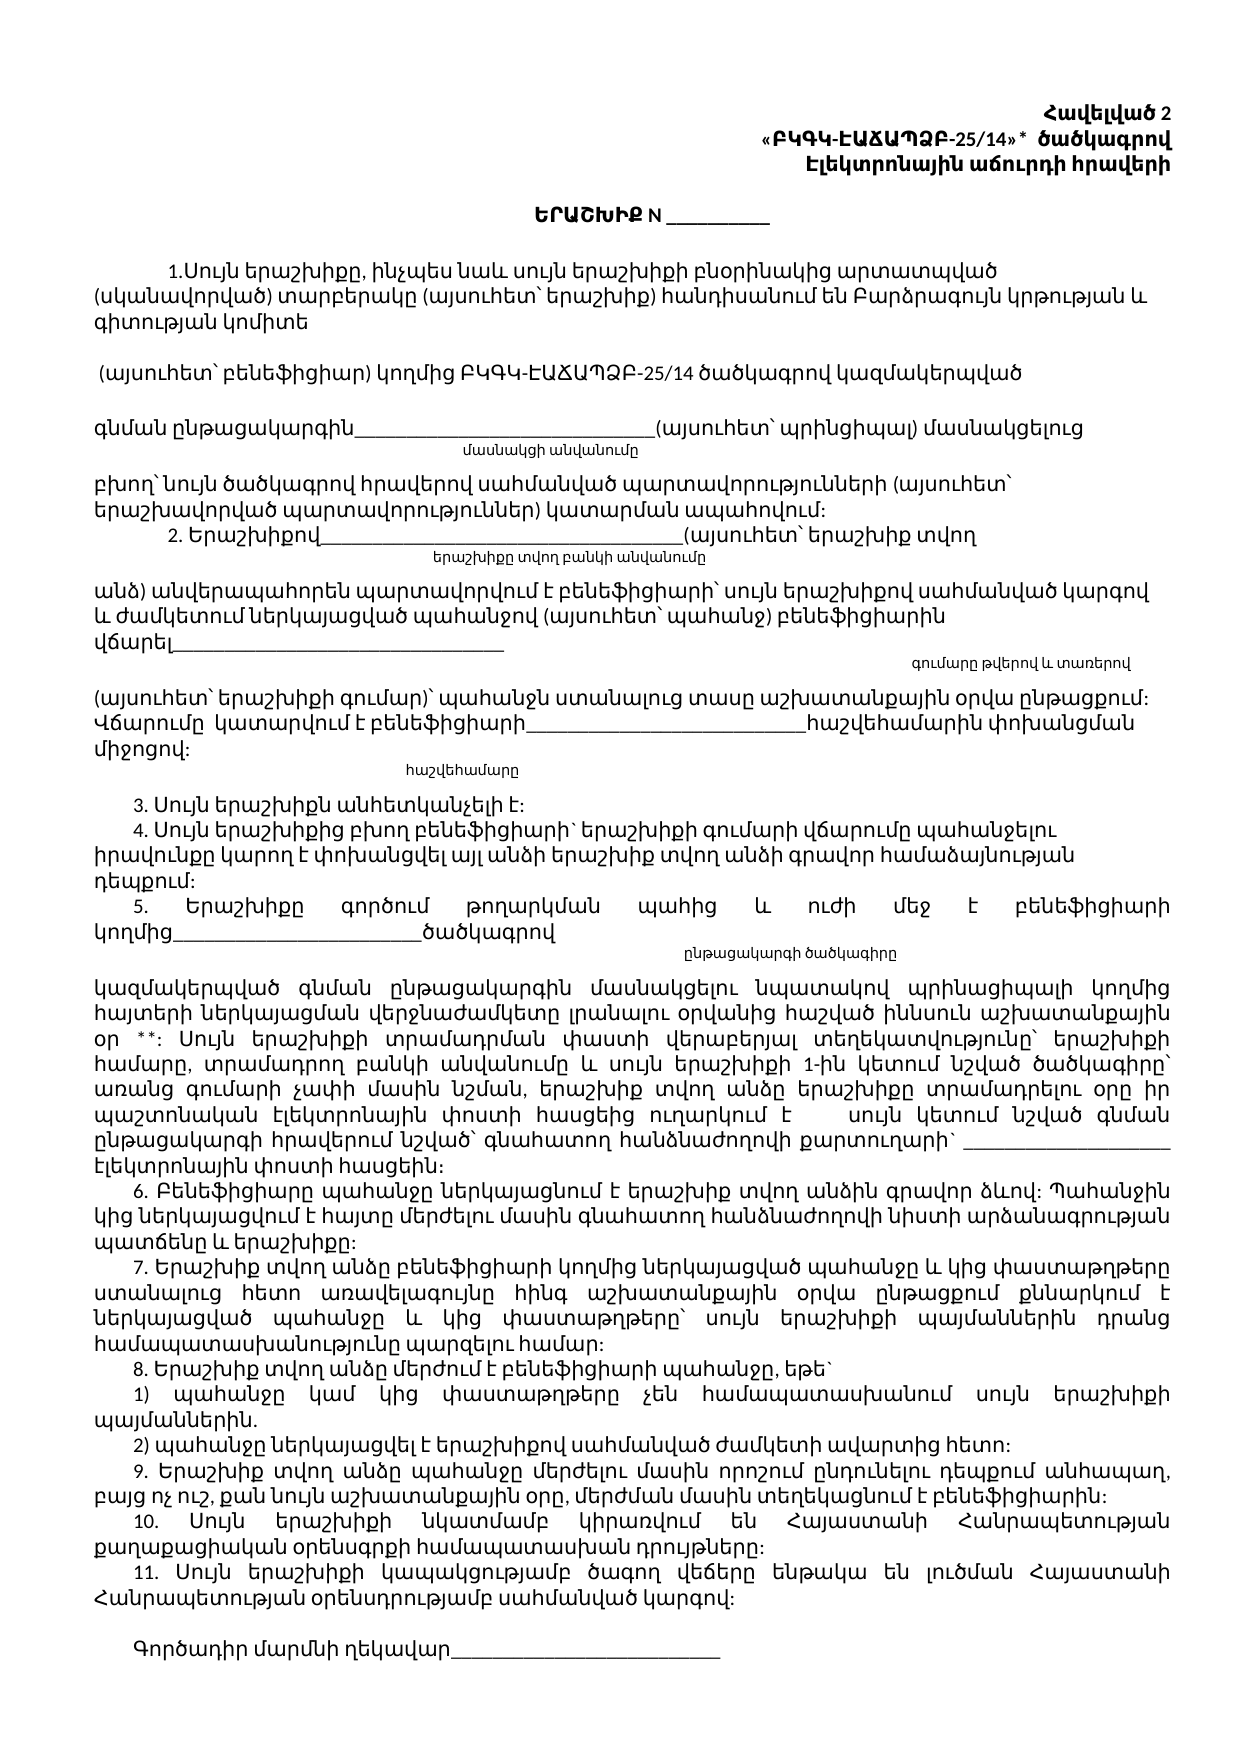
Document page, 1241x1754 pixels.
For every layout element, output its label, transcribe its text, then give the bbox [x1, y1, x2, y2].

text հաշվեհամարը [94, 761, 1171, 792]
text 8. Երաշխիք տվող անձը մերժում է բենեֆիցիարի պահանջը, եթե` [94, 1356, 1171, 1382]
text (այսուհետ՝ բենեֆիցիար) կողմից ԲԿԳԿ-ԷԱՃԱՊՁԲ-25/14 ծածկագրով կազմակերպված [94, 360, 1171, 416]
text 2) պահանջը ներկայացվել է երաշխիքով սահմանված ժամկետի ավարտից հետո: [94, 1432, 1171, 1458]
text կազմակերպված գնման ընթացակարգին մասնակցելու նպատակով պրինացիպալի կողմից հայտերի ներկայացման վերջնաժամկետը լրանալու օրվանից հաշված իննսուն աշխատանքային օր **: Սույն երաշխիքի տրամադրման փաստի վերաբերյալ տեղեկատվությունը՝ երաշխիքի համարը, տրամադրող բանկի անվանումը և սույն երաշխիքի 1-ին կետում նշված ծածկագիրը՝ առանց գումարի չափի մասին նշման, երաշխիք տվող անձը երաշխիքը տրամադրելու օրը իր պաշտոնական էլեկտրոնային փոստի հասցեից ուղարկում է սույն կետում նշված գնման ընթացակարգի հրավերում նշված՝ գնահատող հանձնաժողովի քարտուղարի` ____________________ էլեկտրոնային փոստի հասցեին։ [94, 975, 1171, 1178]
text անձ) անվերապահորեն պարտավորվում է բենեֆիցիարի՝ սույն երաշխիքով սահմանված կարգով և ժամկետում ներկայացված պահանջով (այսուհետ՝ պահանջ) բենեֆիցիարին վճարել________________________________ [94, 578, 1171, 654]
text 2. Երաշխիքով___________________________________(այսուհետ՝ երաշխիք տվող [94, 522, 1171, 548]
text 7. Երաշխիք տվող անձը բենեֆիցիարի կողմից ներկայացված պահանջը և կից փաստաթղթերը ստանալուց հետո առավելագույնը հինգ աշխատանքային օրվա ընթացքում քննարկում է ներկայացված պահանջը և կից փաստաթղթերը՝ սույն երաշխիքի պայմաններին դրանց համապատասխանությունը պարզելու համար: [94, 1254, 1171, 1356]
text երաշխիքը տվող բանկի անվանումը [94, 548, 1171, 578]
text «ԲԿԳԿ-ԷԱՃԱՊՁԲ-25/14»* ծածկագրով [94, 126, 1171, 151]
text 10. Սույն երաշխիքի նկատմամբ կիրառվում են Հայաստանի Հանրապետության քաղաքացիական օրենսգրքի համապատասխան դրույթները: [94, 1509, 1171, 1559]
text 5. Երաշխիքը գործում թողարկման պահից և ուժի մեջ է բենեֆիցիարի կողմից________________________ծածկագրով [94, 893, 1171, 944]
text 4. Սույն երաշխիքից բխող բենեֆիցիարի` երաշխիքի գումարի վճարումը պահանջելու իրավունքը կարող է փոխանցվել այլ անձի երաշխիք տվող անձի գրավոր համաձայնության դեպքում: [94, 817, 1171, 893]
text ԵՐԱՇԽԻՔ N __________ [94, 202, 1171, 227]
text 3. Սույն երաշխիքն անհետկանչելի է: [94, 792, 1171, 817]
text 6. Բենեֆիցիարը պահանջը ներկայացնում է երաշխիք տվող անձին գրավոր ձևով: Պահանջին կից ներկայացվում է հայտը մերժելու մասին գնահատող հանձնաժողովի նիստի արձանագրության պատճենը և երաշխիքը: [94, 1178, 1171, 1254]
text Էլեկտրոնային աճուրդի հրավերի [94, 151, 1171, 177]
text 11. Սույն երաշխիքի կապակցությամբ ծագող վեճերը ենթակա են լուծման Հայաստանի Հանրապետության օրենսդրությամբ սահմանված կարգով: [94, 1559, 1171, 1610]
text բխող՝ նույն ծածկագրով հրավերով սահմանված պարտավորությունների (այսուհետ՝ երաշխավորված պարտավորություններ) կատարման ապահովում: [94, 472, 1171, 522]
text Գործադիր մարմնի ղեկավար__________________________ [94, 1636, 1171, 1661]
text (այսուհետ՝ երաշխիքի գումար)՝ պահանջն ստանալուց տասը աշխատանքային օրվա ընթացքում: Վճարումը կատարվում է բենեֆիցիարի___________________________հաշվեհամարին փոխանցման միջոցով: [94, 685, 1171, 761]
text 9. Երաշխիք տվող անձը պահանջը մերժելու մասին որոշում ընդունելու դեպքում անհապաղ, բայց ոչ ուշ, քան նույն աշխատանքային օրը, մերժման մասին տեղեկացնում է բենեֆիցիարին: [94, 1458, 1171, 1509]
text ընթացակարգի ծածկագիրը [610, 944, 1171, 975]
text գումարը թվերով և տառերով [831, 654, 1171, 685]
text Հավելված 2 [94, 100, 1171, 126]
text 1.Սույն երաշխիքը, ինչպես նաև սույն երաշխիքի բնօրինակից արտատպված (սկանավորված) տարբերակը (այսուհետ՝ երաշխիք) հանդիսանում են Բարձրագույն կրթության և գիտության կոմիտե [94, 258, 1171, 334]
text մասնակցի անվանումը [389, 441, 1171, 472]
text 1) պահանջը կամ կից փաստաթղթերը չեն համապատասխանում սույն երաշխիքի պայմաններին. [94, 1382, 1171, 1432]
text գնման ընթացակարգին_____________________________(այսուհետ՝ պրինցիպալ) մասնակցելուց [94, 416, 1171, 441]
